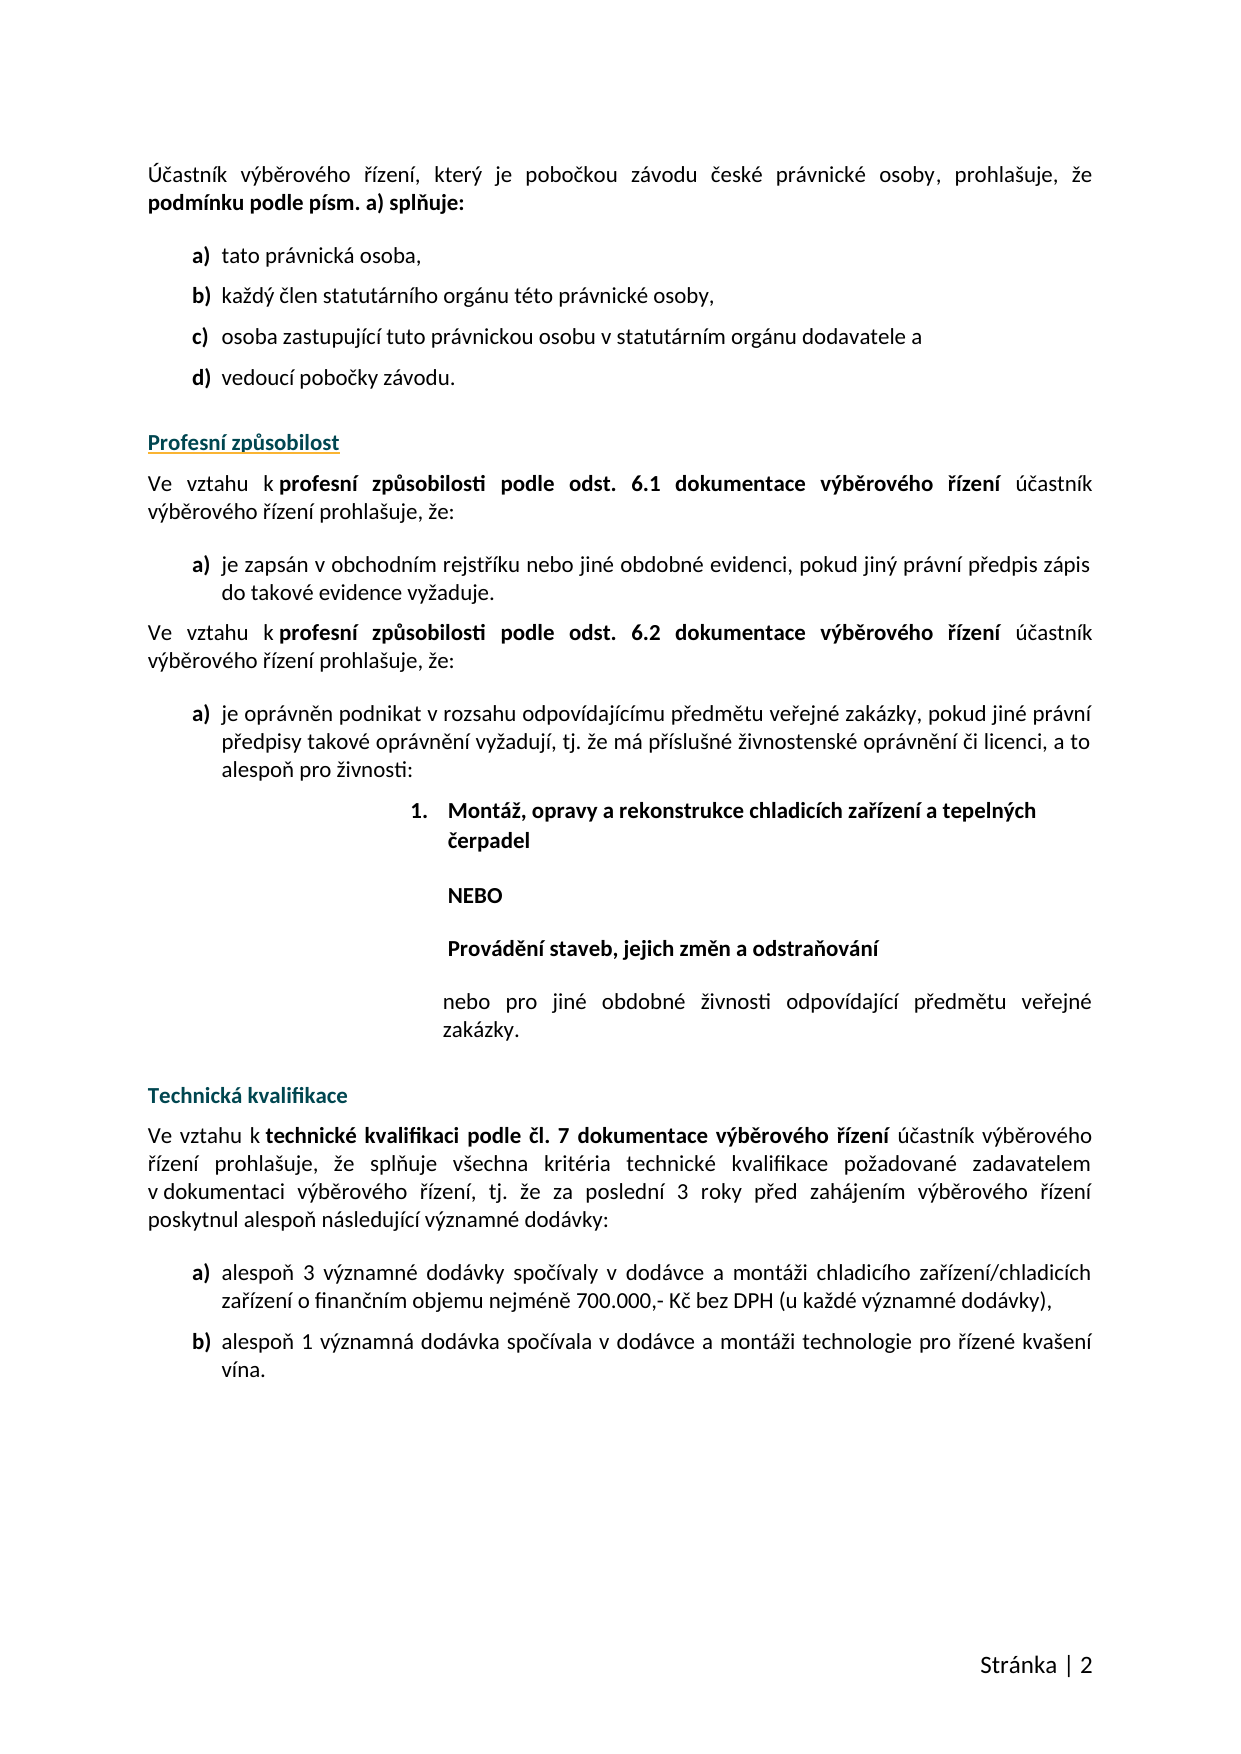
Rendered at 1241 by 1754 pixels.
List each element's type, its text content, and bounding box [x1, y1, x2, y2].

list osoba zastupující tuto právnickou osobu v statutárním orgánu dodavatele a [192, 322, 1093, 350]
list tato právnická osoba, [192, 241, 1093, 269]
list alespoň 1 významná dodávka spočívala v dodávce a montáži technologie pro řízené kvašení vína. [192, 1327, 1093, 1383]
text Ve vztahu k technické kvalifikaci podle čl. 7 dokumentace výběrového řízení účastník výběrového řízení prohlašuje, že splňuje všechna kritéria technické kvalifikace požadované zadavatelem v dokumentaci výběrového řízení, tj. že za poslední 3 roky před zahájením výběrového řízení poskytnul alespoň následující významné dodávky: [148, 1121, 1093, 1233]
text Ve vztahu k profesní způsobilosti podle odst. 6.1 dokumentace výběrového řízení účastník výběrového řízení prohlašuje, že: [148, 469, 1093, 525]
list je oprávněn podnikat v rozsahu odpovídajícímu předmětu veřejné zakázky, pokud jiné právní předpisy takové oprávnění vyžadují, tj. že má příslušné živnostenské oprávnění či licenci, a to alespoň pro živnosti: [192, 699, 1093, 783]
list je zapsán v obchodním rejstříku nebo jiné obdobné evidenci, pokud jiný právní předpis zápis do takové evidence vyžaduje. [192, 550, 1093, 606]
list Montáž, opravy a rekonstrukce chladicích zařízení a tepelných čerpadel [410, 796, 1093, 854]
list NEBO [448, 881, 1093, 909]
list nebo pro jiné obdobné živnosti odpovídající předmětu veřejné zakázky. [443, 987, 1093, 1043]
list vedoucí pobočky závodu. [192, 363, 1093, 391]
text Účastník výběrového řízení, který je pobočkou závodu české právnické osoby, prohlašuje, že podmínku podle písm. a) splňuje: [148, 160, 1093, 216]
text Technická kvalifikace [148, 1081, 1093, 1109]
list alespoň 3 významné dodávky spočívaly v dodávce a montáži chladicího zařízení/chladicích zařízení o finančním objemu nejméně 700.000,- Kč bez DPH (u každé významné dodávky), [192, 1258, 1093, 1314]
text Profesní způsobilost [148, 428, 1093, 456]
text Ve vztahu k profesní způsobilosti podle odst. 6.2 dokumentace výběrového řízení účastník výběrového řízení prohlašuje, že: [148, 618, 1093, 674]
list Provádění staveb, jejich změn a odstraňování [448, 934, 1093, 962]
list každý člen statutárního orgánu této právnické osoby, [192, 282, 1093, 310]
